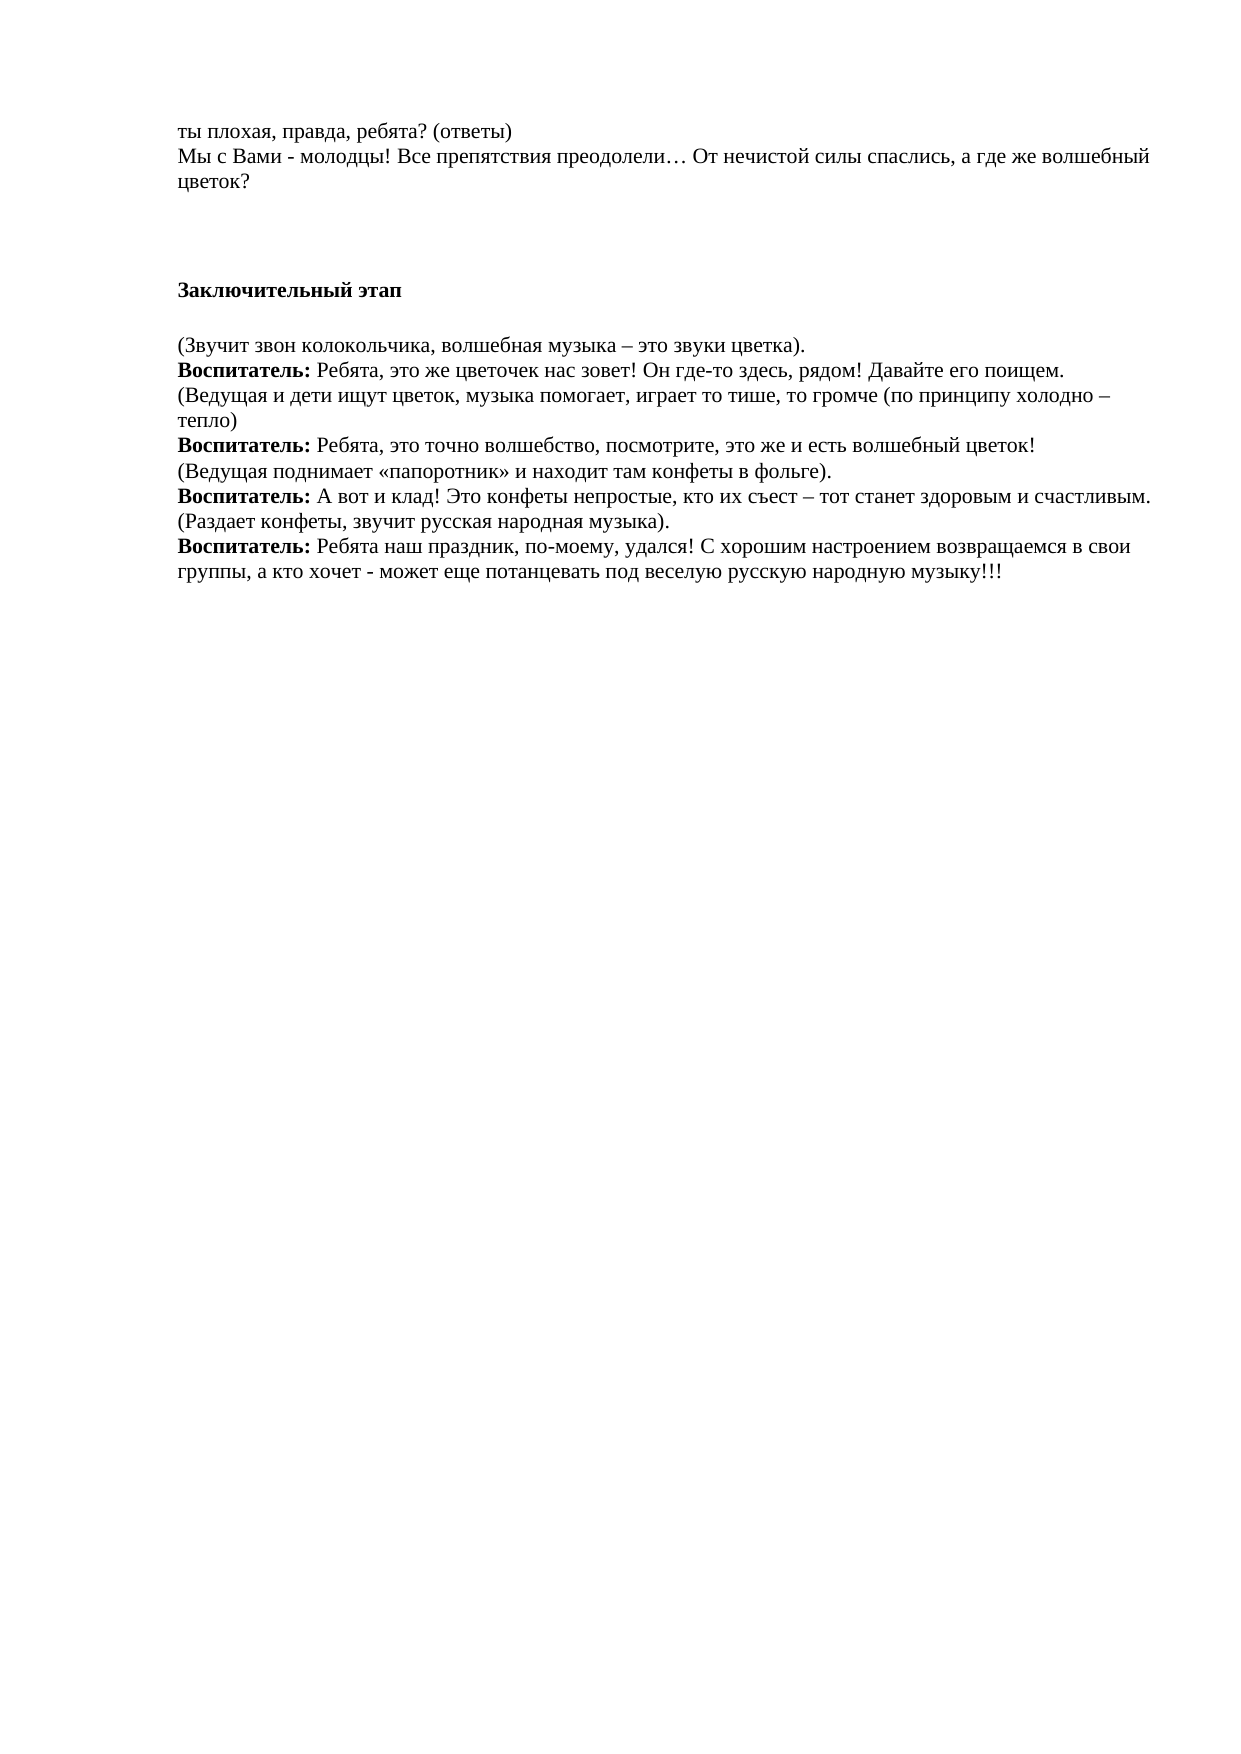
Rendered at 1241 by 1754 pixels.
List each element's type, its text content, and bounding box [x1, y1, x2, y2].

text (Звучит звон колокольчика, волшебная музыка – это звуки цветка). Воспитатель: Ребята, это же цветочек нас зовет! Он где-то здесь, рядом! Давайте его поищем. (Ведущая и дети ищут цветок, музыка помогает, играет то тише, то громче (по принципу холодно – тепло) Воспитатель: Ребята, это точно волшебство, посмотрите, это же и есть волшебный цветок! (Ведущая поднимает «папоротник» и находит там конфеты в фольге). Воспитатель: А вот и клад! Это конфеты непростые, кто их съест – тот станет здоровым и счастливым. (Раздает конфеты, звучит русская народная музыка). Воспитатель: Ребята наш праздник, по-моему, удался! С хорошим настроением возвращаемся в свои группы, а кто хочет - может еще потанцевать под веселую русскую народную музыку!!! [177, 332, 1152, 584]
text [177, 118, 1152, 194]
text Заключительный этап [177, 277, 1152, 302]
